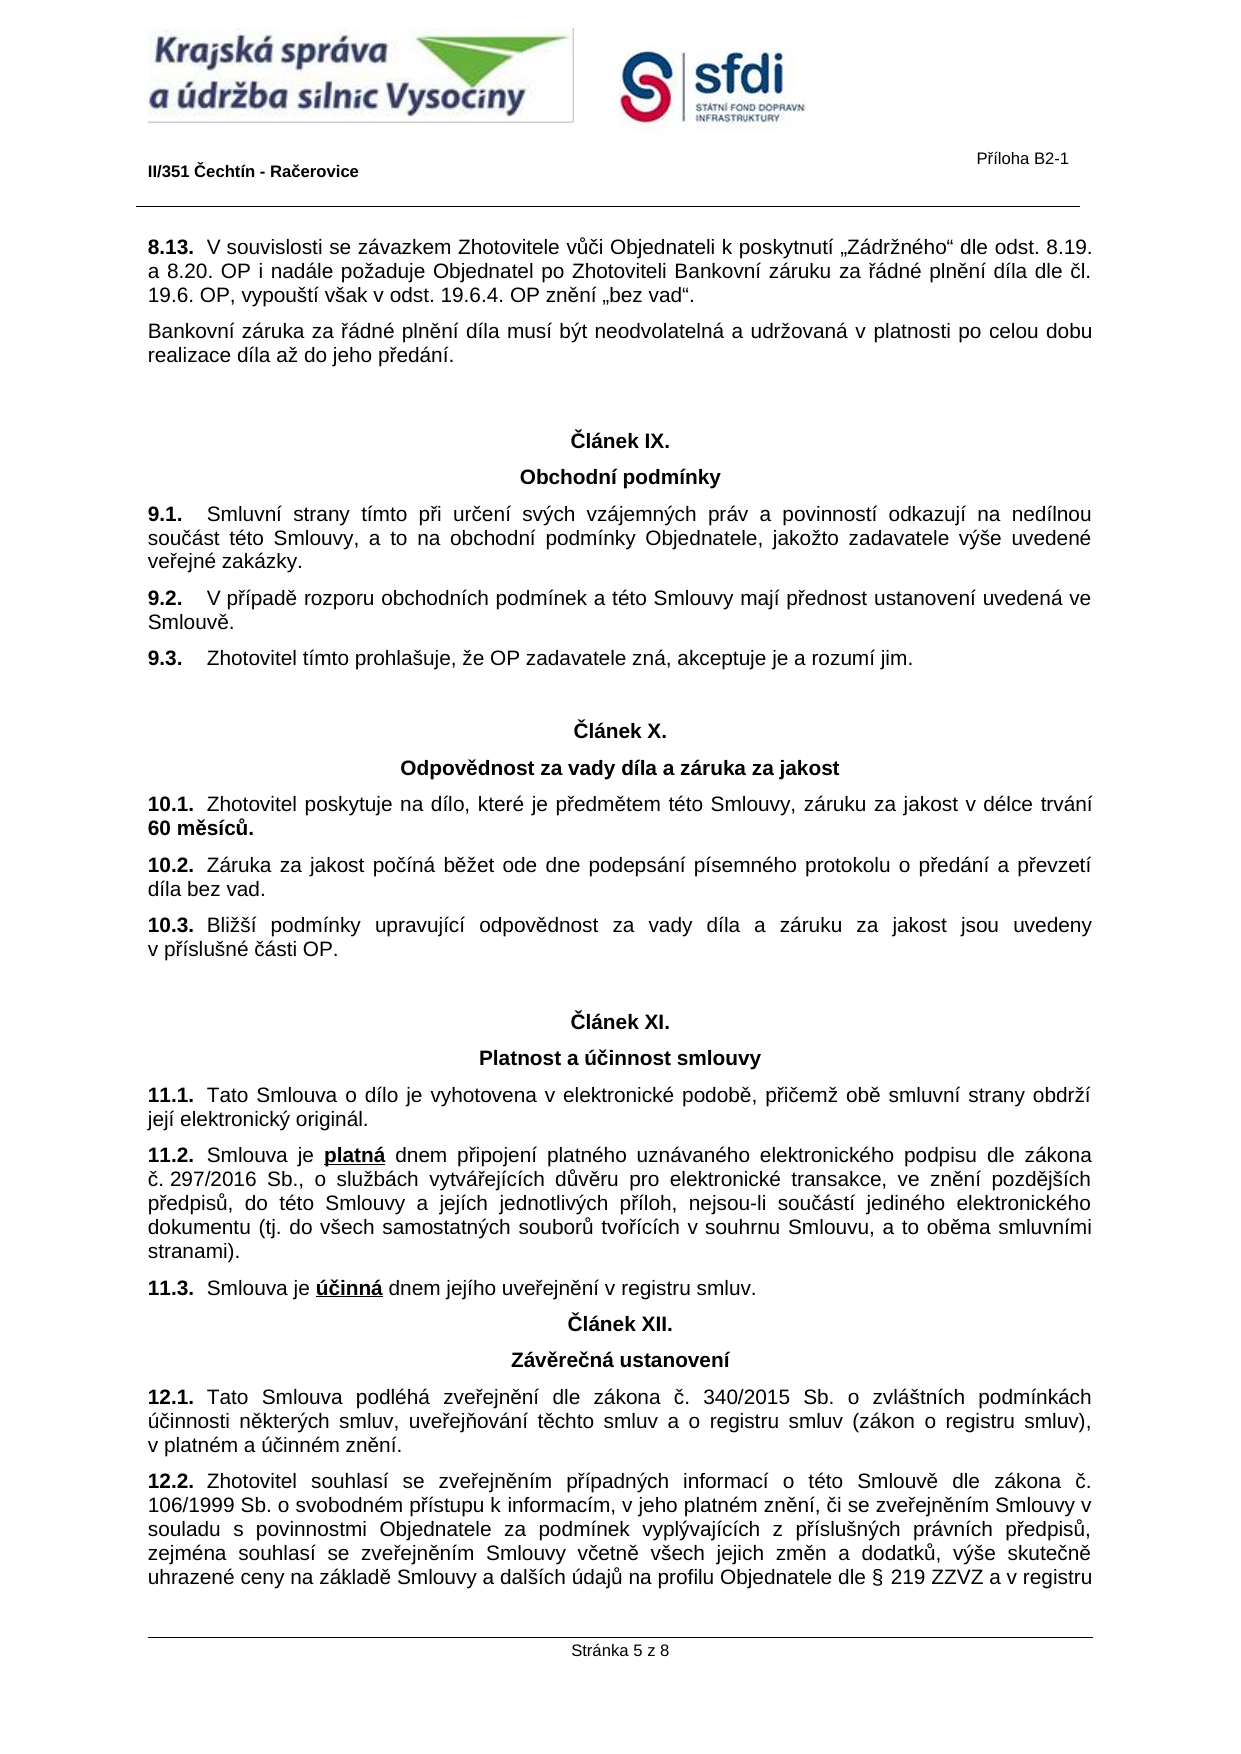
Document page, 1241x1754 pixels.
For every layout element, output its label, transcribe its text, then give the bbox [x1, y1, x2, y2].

subtitle Odpovědnost za vady díla a záruka za jakost [148, 756, 1093, 779]
list V případě rozporu obchodních podmínek a této Smlouvy mají přednost ustanovení uvedená ve Smlouvě. [148, 586, 1093, 634]
text Bankovní záruka za řádné plnění díla musí být neodvolatelná a udržovaná v platnosti po celou dobu realizace díla až do jeho předání. [148, 319, 1093, 367]
list Tato Smlouva podléhá zveřejnění dle zákona č. 340/2015 Sb. o zvláštních podmínkách účinnosti některých smluv, uveřejňování těchto smluv a o registru smluv (zákon o registru smluv), v platném a účinném znění. [148, 1385, 1093, 1457]
list Zhotovitel poskytuje na dílo, které je předmětem této Smlouvy, záruku za jakost v délce trvání 60 měsíců. [148, 792, 1093, 840]
list Záruka za jakost počíná běžet ode dne podepsání písemného protokolu o předání a převzetí díla bez vad. [148, 852, 1093, 900]
subtitle Obchodní podmínky [148, 465, 1093, 489]
text Článek XI. [148, 1010, 1093, 1034]
subtitle Platnost a účinnost smlouvy [148, 1046, 1093, 1070]
text Článek XII. [148, 1312, 1093, 1336]
picture [617, 32, 805, 136]
subtitle Závěrečná ustanovení [148, 1348, 1093, 1372]
list V souvislosti se závazkem Zhotovitele vůči Objednateli k poskytnutí „Zádržného“ dle odst. 8.19. a 8.20. OP i nadále požaduje Objednatel po Zhotoviteli Bankovní záruku za řádné plnění díla dle čl. 19.6. OP, vypouští však v odst. 19.6.4. OP znění „bez vad“. [148, 235, 1093, 307]
list Zhotovitel tímto prohlašuje, že OP zadavatele zná, akceptuje je a rozumí jim. [148, 646, 1093, 670]
list Smlouva je platná dnem připojení platného uznávaného elektronického podpisu dle zákona č. 297/2016 Sb., o službách vytvářejících důvěru pro elektronické transakce, ve znění pozdějších předpisů, do této Smlouvy a jejích jednotlivých příloh, nejsou-li součástí jediného elektronického dokumentu (tj. do všech samostatných souborů tvořících v souhrnu Smlouvu, a to oběma smluvními stranami). [148, 1143, 1093, 1263]
list Bližší podmínky upravující odpovědnost za vady díla a záruku za jakost jsou uvedeny v příslušné části OP. [148, 913, 1093, 961]
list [148, 1469, 1093, 1589]
picture [147, 28, 574, 124]
list Smluvní strany tímto při určení svých vzájemných práv a povinností odkazují na nedílnou součást této Smlouvy, a to na obchodní podmínky Objednatele, jakožto zadavatele výše uvedené veřejné zakázky. [148, 501, 1093, 573]
text Článek X. [148, 719, 1093, 743]
subtitle Článek IX. [148, 428, 1093, 452]
list Smlouva je účinná dnem jejího uveřejnění v registru smluv. [148, 1275, 1093, 1299]
list Tato Smlouva o dílo je vyhotovena v elektronické podobě, přičemž obě smluvní strany obdrží její elektronický originál. [148, 1083, 1093, 1131]
